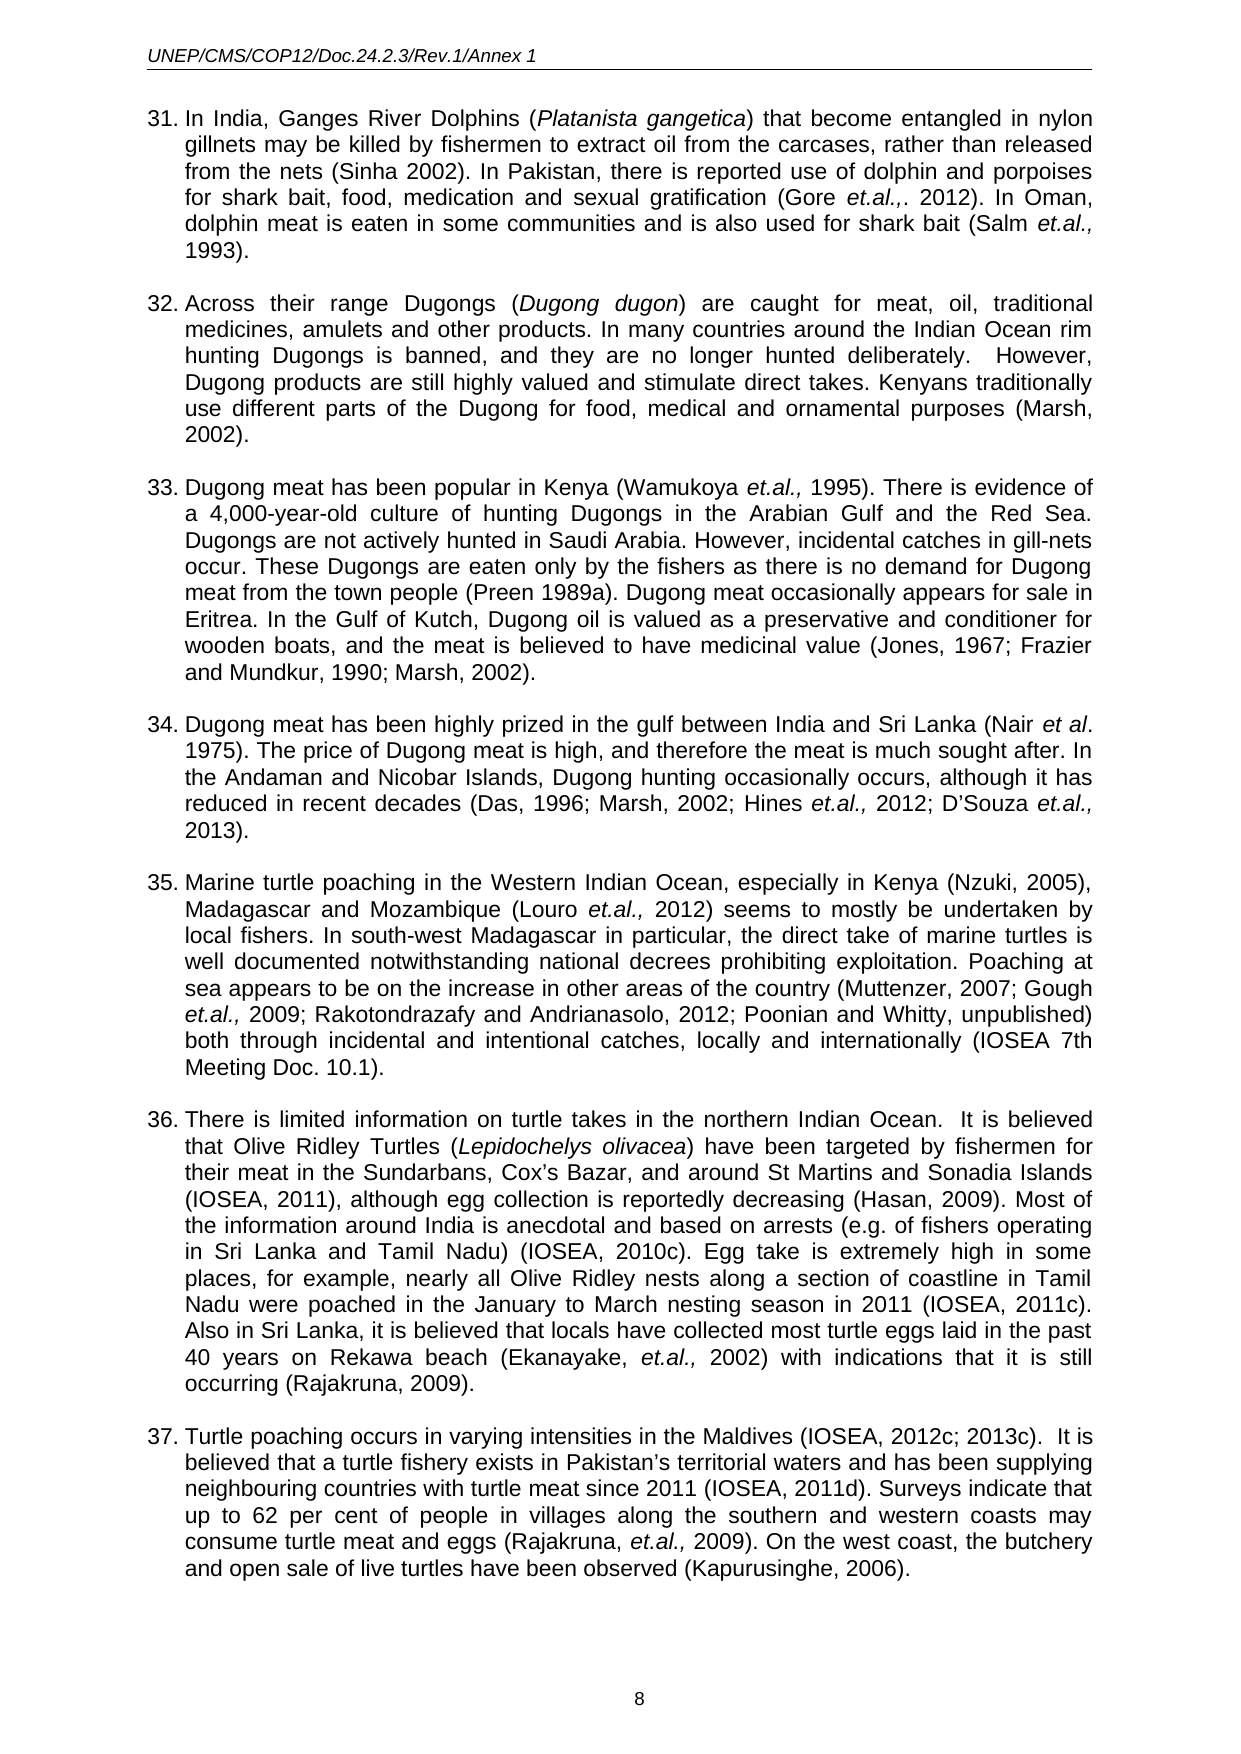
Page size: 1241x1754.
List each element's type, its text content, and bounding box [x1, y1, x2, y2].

list Dugong meat has been highly prized in the gulf between India and Sri Lanka (Nair et al. 1975). The price of Dugong meat is high, and therefore the meat is much sought after. In the Andaman and Nicobar Islands, Dugong hunting occasionally occurs, although it has reduced in recent decades (Das, 1996; Marsh, 2002; Hines et.al., 2012; D’Souza et.al., 2013). [147, 711, 1093, 843]
list Marine turtle poaching in the Western Indian Ocean, especially in Kenya (Nzuki, 2005), Madagascar and Mozambique (Louro et.al., 2012) seems to mostly be undertaken by local fishers. In south-west Madagascar in particular, the direct take of marine turtles is well documented notwithstanding national decrees prohibiting exploitation. Poaching at sea appears to be on the increase in other areas of the country (Muttenzer, 2007; Gough et.al., 2009; Rakotondrazafy and Andrianasolo, 2012; Poonian and Whitty, unpublished) both through incidental and intentional catches, locally and internationally (IOSEA 7th Meeting Doc. 10.1). [147, 869, 1093, 1080]
list Across their range Dugongs (Dugong dugon) are caught for meat, oil, traditional medicines, amulets and other products. In many countries around the Indian Ocean rim hunting Dugongs is banned, and they are no longer hunted deliberately. However, Dugong products are still highly valued and stimulate direct takes. Kenyans traditionally use different parts of the Dugong for food, medical and ornamental purposes (Marsh, 2002). [147, 289, 1093, 448]
list Dugong meat has been popular in Kenya (Wamukoya et.al., 1995). There is evidence of a 4,000-year-old culture of hunting Dugongs in the Arabian Gulf and the Red Sea. Dugongs are not actively hunted in Saudi Arabia. However, incidental catches in gill-nets occur. These Dugongs are eaten only by the fishers as there is no demand for Dugong meat from the town people (Preen 1989a). Dugong meat occasionally appears for sale in Eritrea. In the Gulf of Kutch, Dugong oil is valued as a preservative and conditioner for wooden boats, and the meat is believed to have medicinal value (Jones, 1967; Frazier and Mundkur, 1990; Marsh, 2002). [147, 474, 1093, 685]
list Turtle poaching occurs in varying intensities in the Maldives (IOSEA, 2012c; 2013c). It is believed that a turtle fishery exists in Pakistan’s territorial waters and has been supplying neighbouring countries with turtle meat since 2011 (IOSEA, 2011d). Surveys indicate that up to 62 per cent of people in villages along the southern and western coasts may consume turtle meat and eggs (Rajakruna, et.al., 2009). On the west coast, the butchery and open sale of live turtles have been observed (Kapurusinghe, 2006). [147, 1423, 1093, 1581]
list There is limited information on turtle takes in the northern Indian Ocean. It is believed that Olive Ridley Turtles (Lepidochelys olivacea) have been targeted by fishermen for their meat in the Sundarbans, Cox’s Bazar, and around St Martins and Sonadia Islands (IOSEA, 2011), although egg collection is reportedly decreasing (Hasan, 2009). Most of the information around India is anecdotal and based on arrests (e.g. of fishers operating in Sri Lanka and Tamil Nadu) (IOSEA, 2010c). Egg take is extremely high in some places, for example, nearly all Olive Ridley nests along a section of coastline in Tamil Nadu were poached in the January to March nesting season in 2011 (IOSEA, 2011c). Also in Sri Lanka, it is believed that locals have collected most turtle eggs laid in the past 40 years on Rekawa beach (Ekanayake, et.al., 2002) with indications that it is still occurring (Rajakruna, 2009). [147, 1106, 1093, 1396]
list In India, Ganges River Dolphins (Platanista gangetica) that become entangled in nylon gillnets may be killed by fishermen to extract oil from the carcases, rather than released from the nets (Sinha 2002). In Pakistan, there is reported use of dolphin and porpoises for shark bait, food, medication and sexual gratification (Gore et.al.,. 2012). In Oman, dolphin meat is eaten in some communities and is also used for shark bait (Salm et.al., 1993). [147, 105, 1093, 263]
